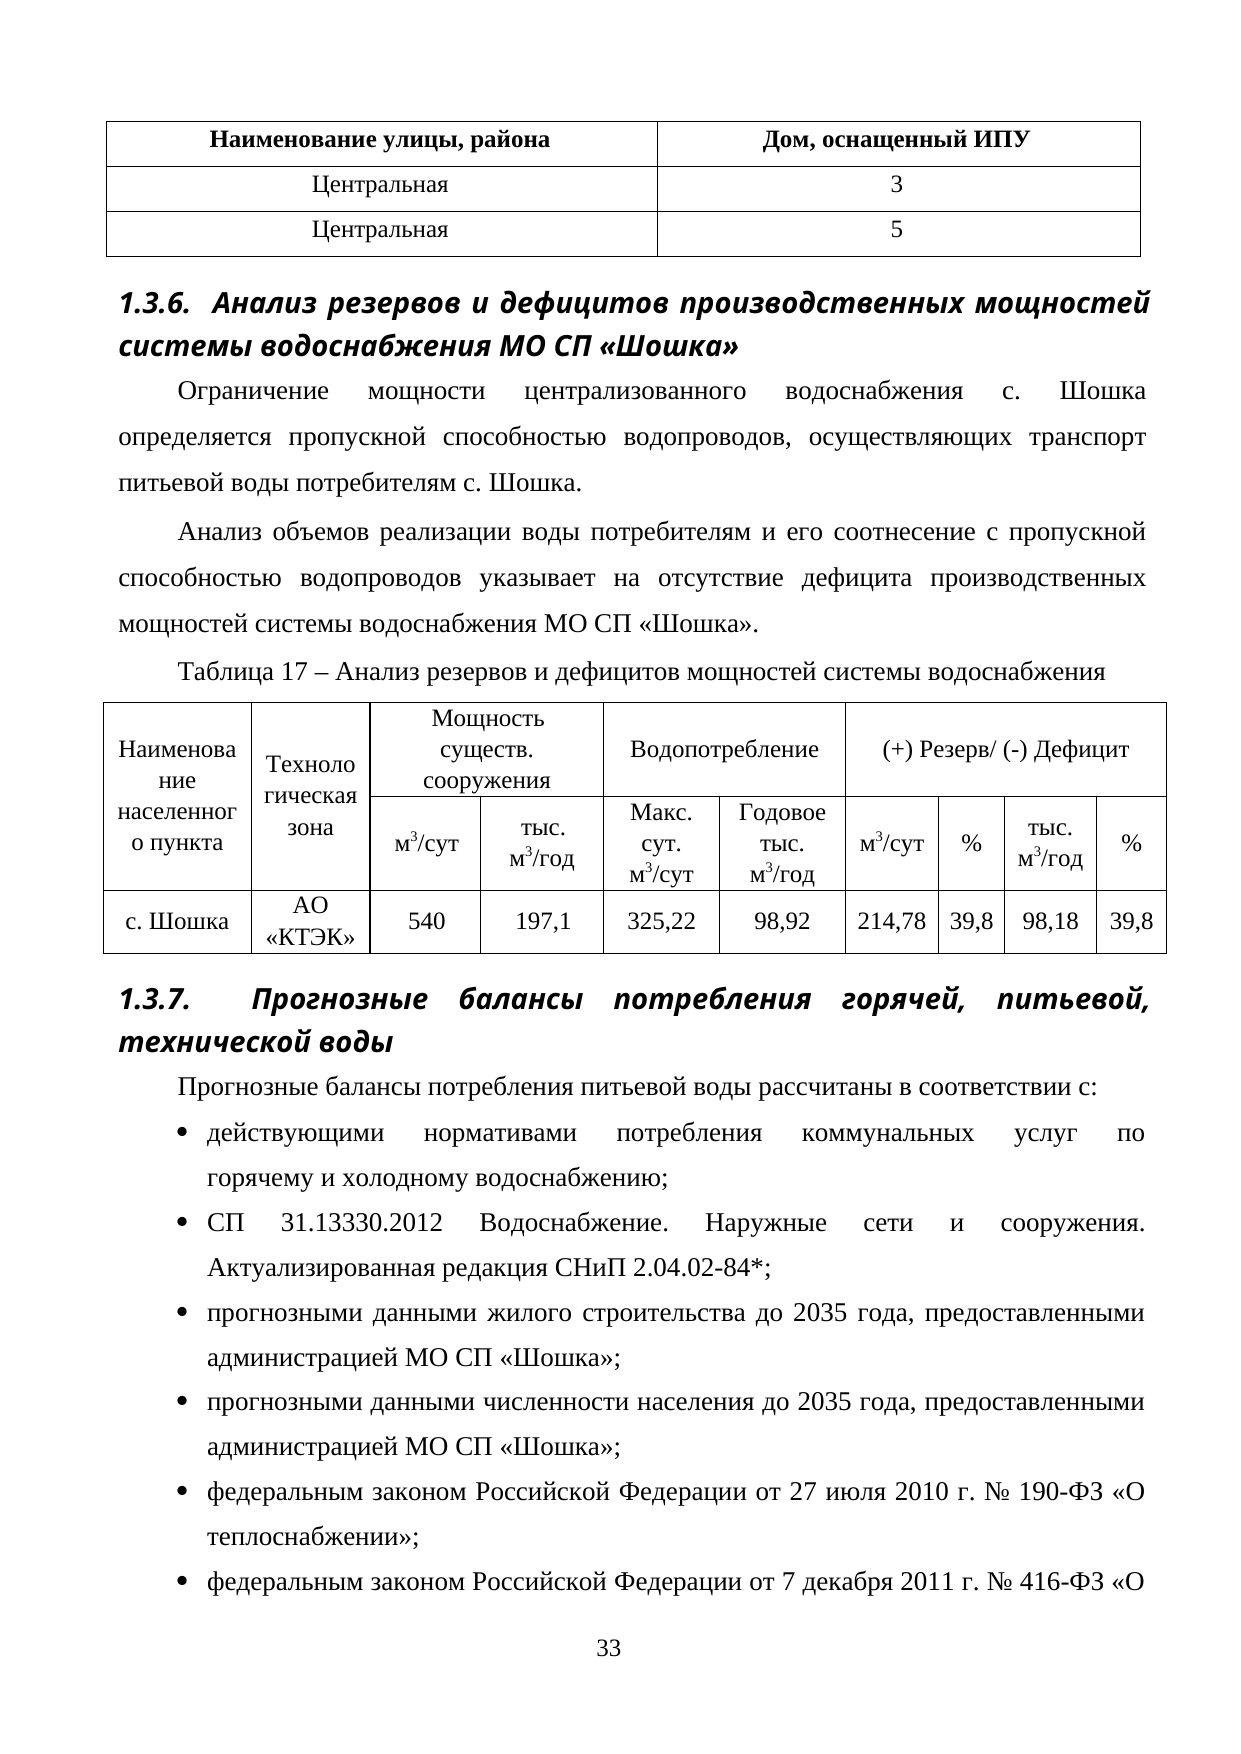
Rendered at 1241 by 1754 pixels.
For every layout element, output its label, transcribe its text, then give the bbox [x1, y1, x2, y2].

list действующими нормативами потребления коммунальных услуг по горячему и холодному водоснабжению; [177, 1116, 1146, 1192]
table_cell тыс. м3/год [1005, 797, 1096, 889]
table_header Водопотребление [604, 703, 845, 796]
subtitle 1.3.6. Анализ резервов и дефицитов производственных мощностей системы водоснабжения МО СП «Шошка» [118, 282, 1152, 364]
table_cell % [939, 797, 1004, 889]
table_cell 197,1 [481, 891, 603, 952]
list федеральным законом Российской Федерации от 27 июля 2010 г. № 190-ФЗ «О теплоснабжении»; [177, 1475, 1146, 1551]
table_header Мощность существ. сооружения [371, 703, 603, 796]
table_cell 39,8 [939, 891, 1004, 952]
subtitle 1.3.7. Прогнозные балансы потребления горячей, питьевой, технической воды [118, 978, 1152, 1061]
text Прогнозные балансы потребления питьевой воды рассчитаны в соответствии с: [118, 1070, 1147, 1101]
list прогнозными данными численности населения до 2035 года, предоставленными администрацией МО СП «Шошка»; [177, 1385, 1146, 1461]
table_header Наименование населенного пункта [104, 703, 251, 889]
table_header Технологическая зона [252, 703, 369, 889]
table_cell Макс. сут. м3/сут [604, 797, 719, 889]
table_cell 3 [658, 167, 1140, 211]
table_header (+) Резерв/ (-) Дефицит [846, 703, 1166, 796]
table_cell 5 [658, 212, 1140, 256]
table_cell м3/сут [846, 797, 938, 889]
table_cell % [1097, 797, 1166, 889]
text Таблица 17 – Анализ резервов и дефицитов мощностей системы водоснабжения [118, 656, 1147, 687]
table_cell Центральная [107, 212, 657, 256]
list прогнозными данными жилого строительства до 2035 года, предоставленными администрацией МО СП «Шошка»; [177, 1296, 1146, 1372]
table_cell 98,18 [1005, 891, 1096, 952]
list СП 31.13330.2012 Водоснабжение. Наружные сети и сооружения. Актуализированная редакция СНиП 2.04.02-84*; [177, 1206, 1146, 1282]
table_header Наименование улицы, района [107, 122, 657, 166]
table_cell Центральная [107, 167, 657, 211]
table_cell с. Шошка [104, 891, 251, 952]
text Ограничение мощности централизованного водоснабжения с. Шошка определяется пропускной способностью водопроводов, осуществляющих транспорт питьевой воды потребителям с. Шошка. [118, 374, 1147, 497]
table_cell тыс. м3/год [481, 797, 603, 889]
table_cell м3/сут [371, 797, 480, 889]
table_cell Годовое тыс. м3/год [720, 797, 845, 889]
table_cell 540 [371, 891, 480, 952]
table_cell АО «КТЭК» [252, 891, 369, 952]
table_cell 325,22 [604, 891, 719, 952]
table_cell 214,78 [846, 891, 938, 952]
text Анализ объемов реализации воды потребителям и его соотнесение с пропускной способностью водопроводов указывает на отсутствие дефицита производственных мощностей системы водоснабжения МО СП «Шошка». [118, 515, 1147, 638]
table_cell 39,8 [1097, 891, 1166, 952]
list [177, 1565, 1146, 1596]
table_cell 98,92 [720, 891, 845, 952]
table_header Дом, оснащенный ИПУ [658, 122, 1140, 166]
